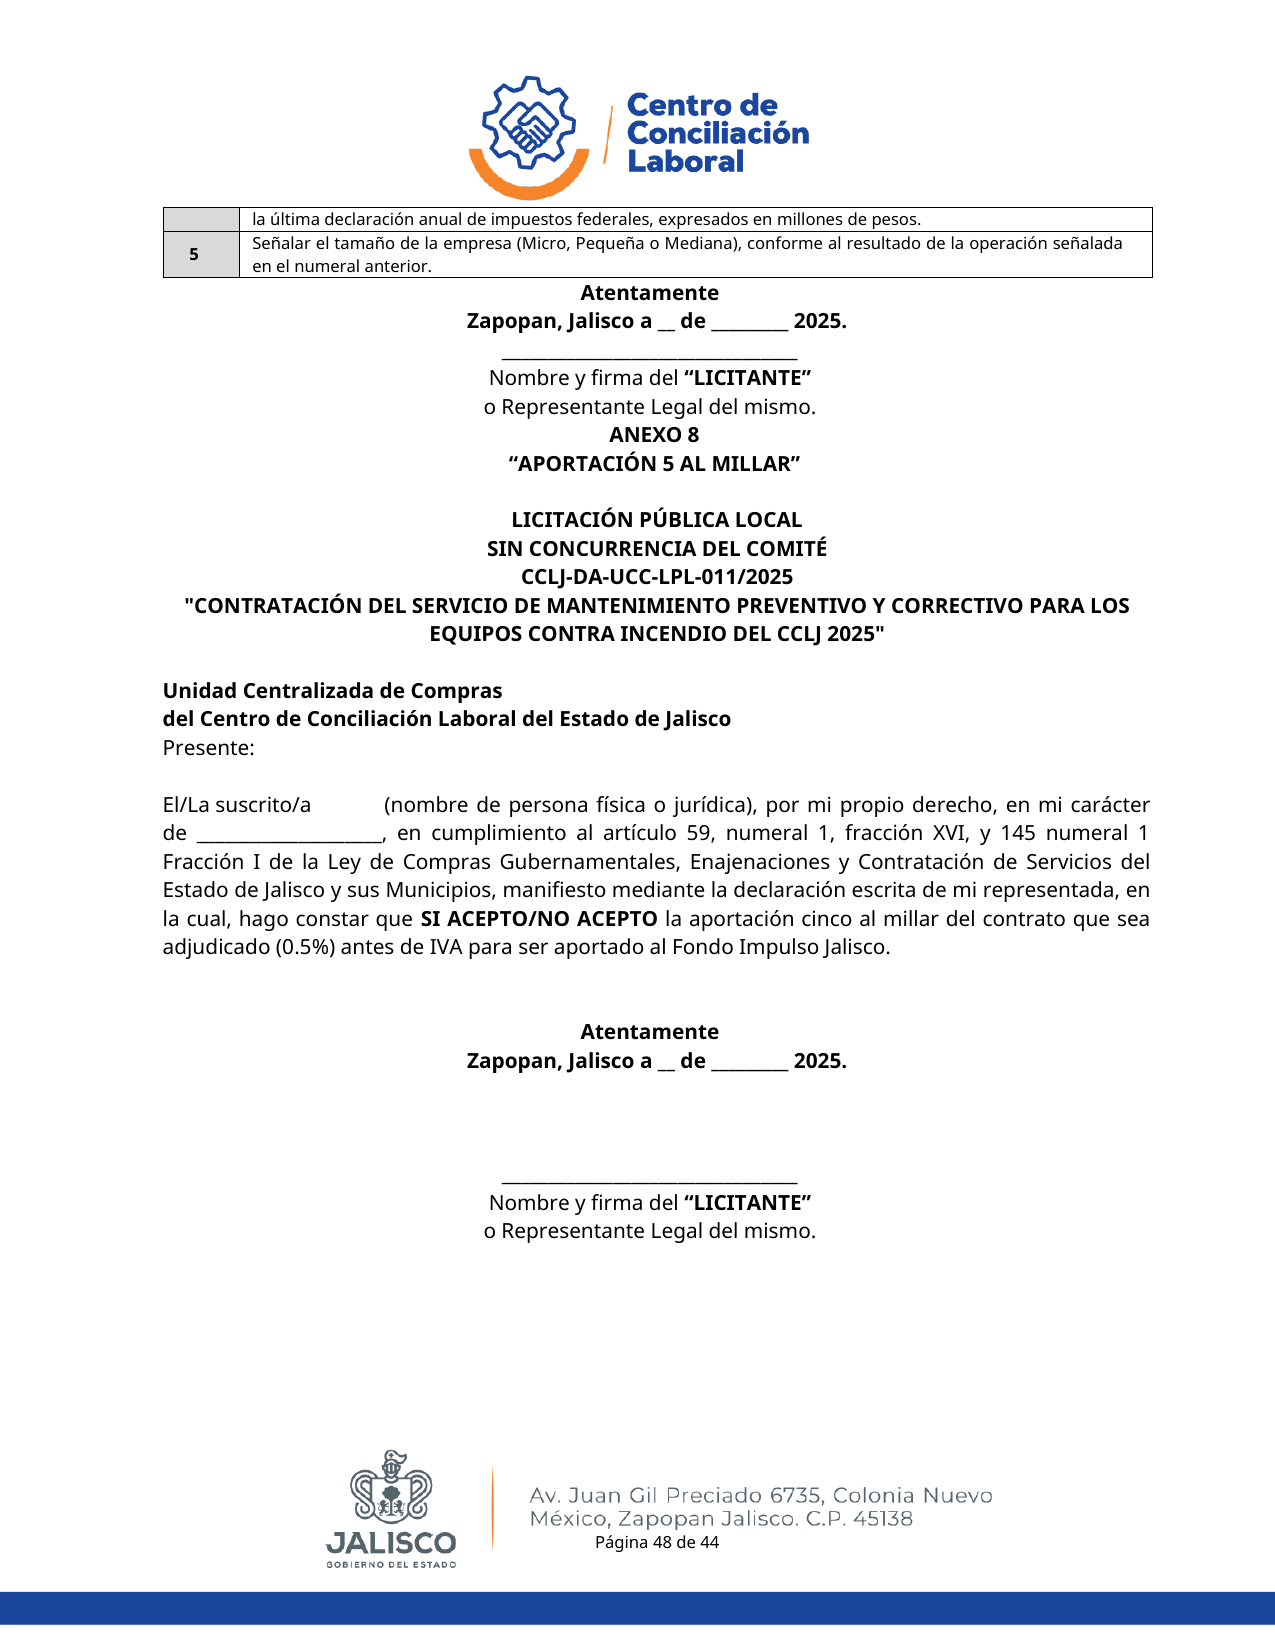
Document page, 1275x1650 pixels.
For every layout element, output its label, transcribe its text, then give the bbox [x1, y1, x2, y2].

text Nombre y firma del “LICITANTE” [162, 1188, 1137, 1216]
text ________________________________ [162, 335, 1137, 363]
table_cell 4 [164, 208, 239, 231]
picture [0, 3, 1275, 1650]
text "CONTRATACIÓN DEL SERVICIO DE MANTENIMIENTO PREVENTIVO Y CORRECTIVO PARA LOS EQUIPOS CONTRA INCENDIO DEL CCLJ 2025" [162, 591, 1152, 648]
text Atentamente [162, 278, 1137, 306]
text Zapopan, Jalisco a __ de _________ 2025. [162, 1046, 1152, 1074]
text o Representante Legal del mismo. [162, 1216, 1137, 1245]
text El/La suscrito/a (nombre de persona física o jurídica), por mi propio derecho, en mi carácter de ____________________, en cumplimiento al artículo 59, numeral 1, fracción XVI, y 145 numeral 1 Fracción I de la Ley de Compras Gubernamentales, Enajenaciones y Contratación de Servicios del Estado de Jalisco y sus Municipios, manifiesto mediante la declaración escrita de mi representada, en la cual, hago constar que SI ACEPTO/NO ACEPTO la aportación cinco al millar del contrato que sea adjudicado (0.5%) antes de IVA para ser aportado al Fondo Impulso Jalisco. [162, 790, 1152, 961]
text o Representante Legal del mismo. [162, 392, 1137, 420]
text LICITACIÓN PÚBLICA LOCAL [162, 506, 1152, 534]
text CCLJ-DA-UCC-LPL-011/2025 [162, 562, 1152, 591]
text Presente: [162, 733, 1152, 761]
subtitle ANEXO 8 [162, 420, 1146, 449]
table_cell Señalar el tamaño de la empresa (Micro, Pequeña o Mediana), conforme al resultado de la operación señalada en el numeral anterior. [240, 232, 1152, 277]
table_cell 5 [164, 232, 239, 277]
text Zapopan, Jalisco a __ de _________ 2025. [162, 306, 1152, 335]
text Atentamente [162, 1017, 1137, 1046]
text Nombre y firma del “LICITANTE” [162, 363, 1137, 392]
text SIN CONCURRENCIA DEL COMITÉ [162, 534, 1152, 562]
text del Centro de Conciliación Laboral del Estado de Jalisco [162, 704, 1152, 733]
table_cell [240, 208, 1152, 231]
subtitle “APORTACIÓN 5 AL MILLAR” [162, 449, 1146, 477]
text Unidad Centralizada de Compras [162, 676, 1152, 704]
text ________________________________ [162, 1159, 1137, 1188]
